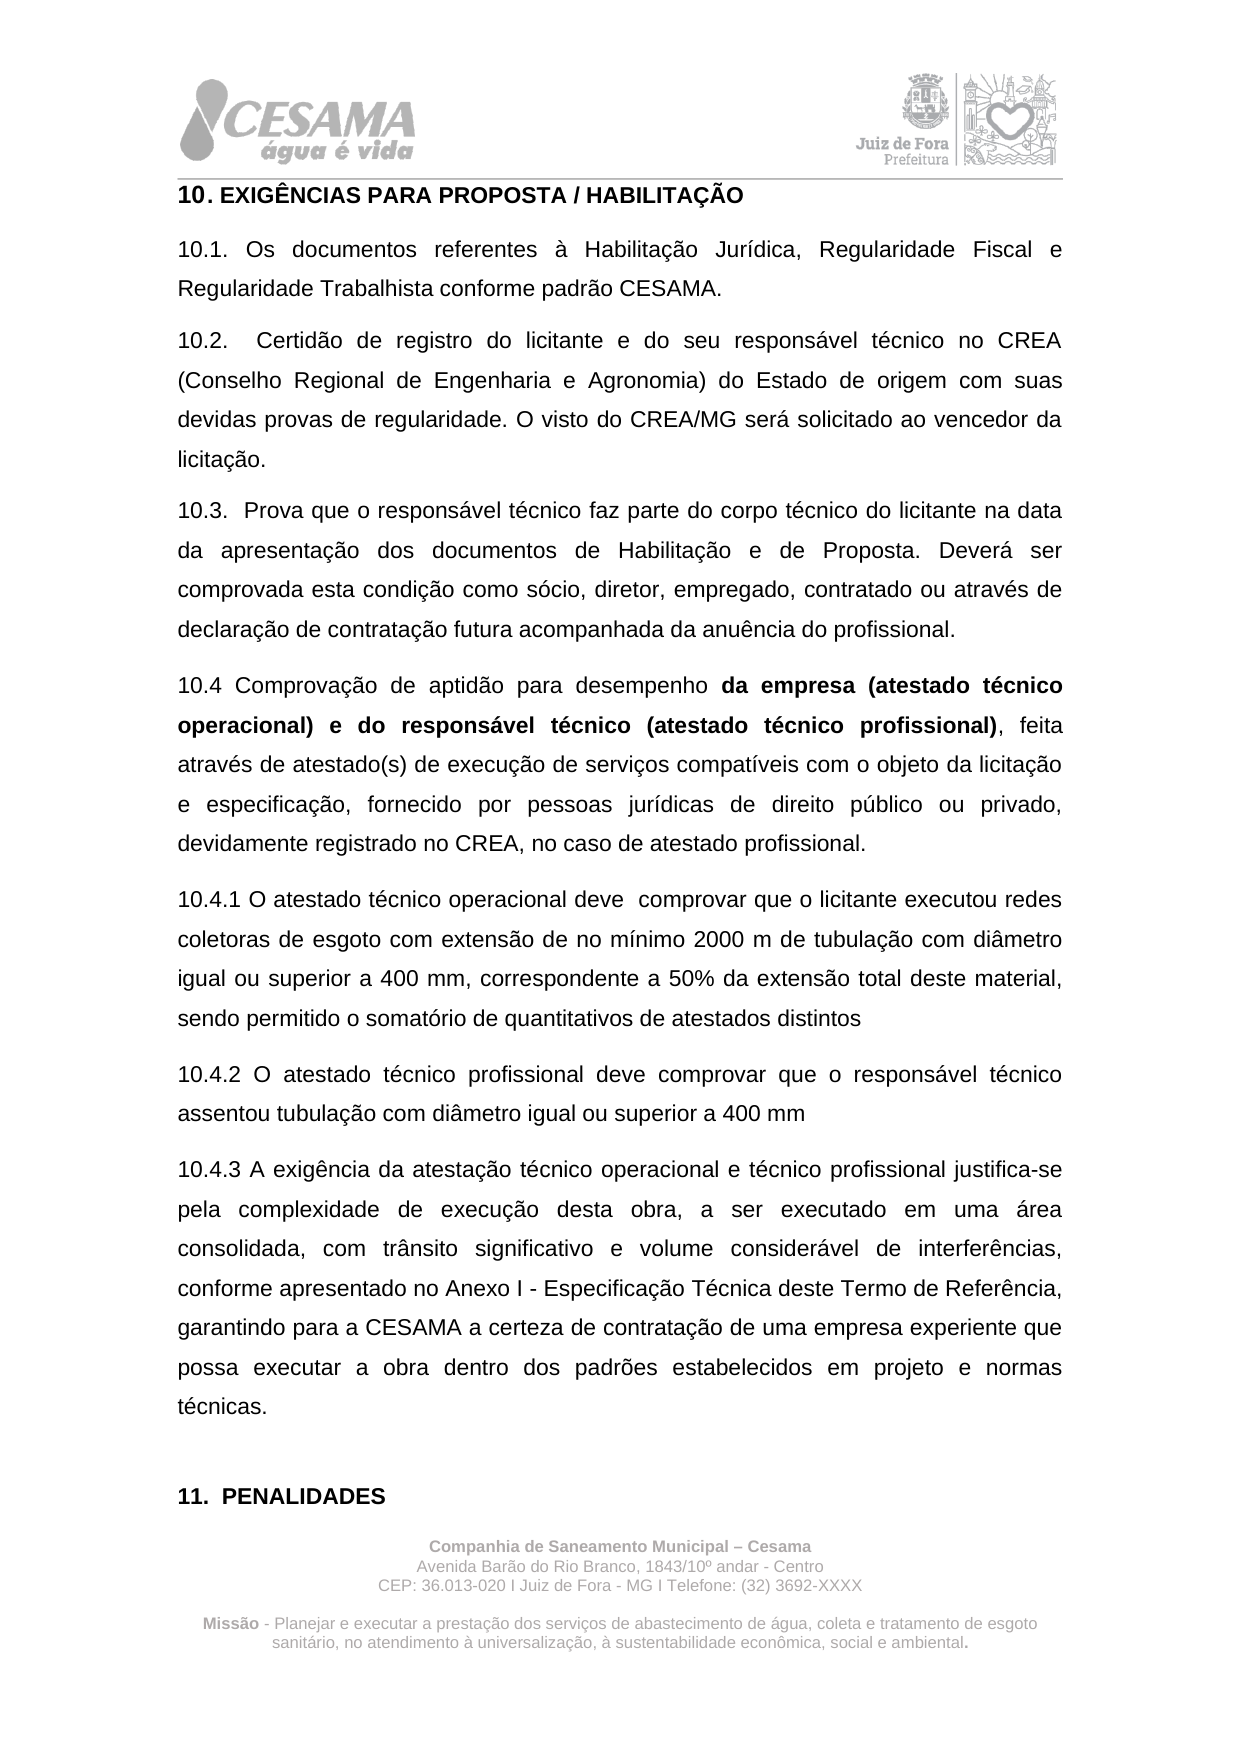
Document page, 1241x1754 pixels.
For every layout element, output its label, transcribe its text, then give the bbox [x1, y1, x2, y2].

picture [177, 73, 1063, 180]
text 10.3. Prova que o responsável técnico faz parte do corpo técnico do licitante na data da apresentação dos documentos de Habilitação e de Proposta. Deverá ser comprovada esta condição como sócio, diretor, empregado, contratado ou através de declaração de contratação futura acompanhada da anuência do profissional. [177, 497, 1063, 642]
text 10.4.1 O atestado técnico operacional deve comprovar que o licitante executou redes coletoras de esgoto com extensão de no mínimo 2000 m de tubulação com diâmetro igual ou superior a 400 mm, correspondente a 50% da extensão total deste material, sendo permitido o somatório de quantitativos de atestados distintos [177, 886, 1063, 1031]
text 10.4 Comprovação de aptidão para desempenho da empresa (atestado técnico operacional) e do responsável técnico (atestado técnico profissional), feita através de atestado(s) de execução de serviços compatíveis com o objeto da licitação e especificação, fornecido por pessoas jurídicas de direito público ou privado, devidamente registrado no CREA, no caso de atestado profissional. [177, 672, 1063, 856]
list 10.1. Os documentos referentes à Habilitação Jurídica, Regularidade Fiscal e Regularidade Trabalhista conforme padrão CESAMA. [177, 236, 1063, 301]
list PENALIDADES [177, 1483, 1063, 1509]
text 10.4.3 A exigência da atestação técnico operacional e técnico profissional justifica-se pela complexidade de execução desta obra, a ser executado em uma área consolidada, com trânsito significativo e volume considerável de interferências, conforme apresentado no Anexo I - Especificação Técnica deste Termo de Referência, garantindo para a CESAMA a certeza de contratação de uma empresa experiente que possa executar a obra dentro dos padrões estabelecidos em projeto e normas técnicas. [177, 1156, 1063, 1419]
list 10.2. Certidão de registro do licitante e do seu responsável técnico no CREA (Conselho Regional de Engenharia e Agronomia) do Estado de origem com suas devidas provas de regularidade. O visto do CREA/MG será solicitado ao vencedor da licitação. [177, 327, 1063, 472]
list . EXIGÊNCIAS PARA PROPOSTA / HABILITAÇÃO [177, 180, 1063, 209]
text 10.4.2 O atestado técnico profissional deve comprovar que o responsável técnico assentou tubulação com diâmetro igual ou superior a 400 mm [177, 1061, 1063, 1127]
